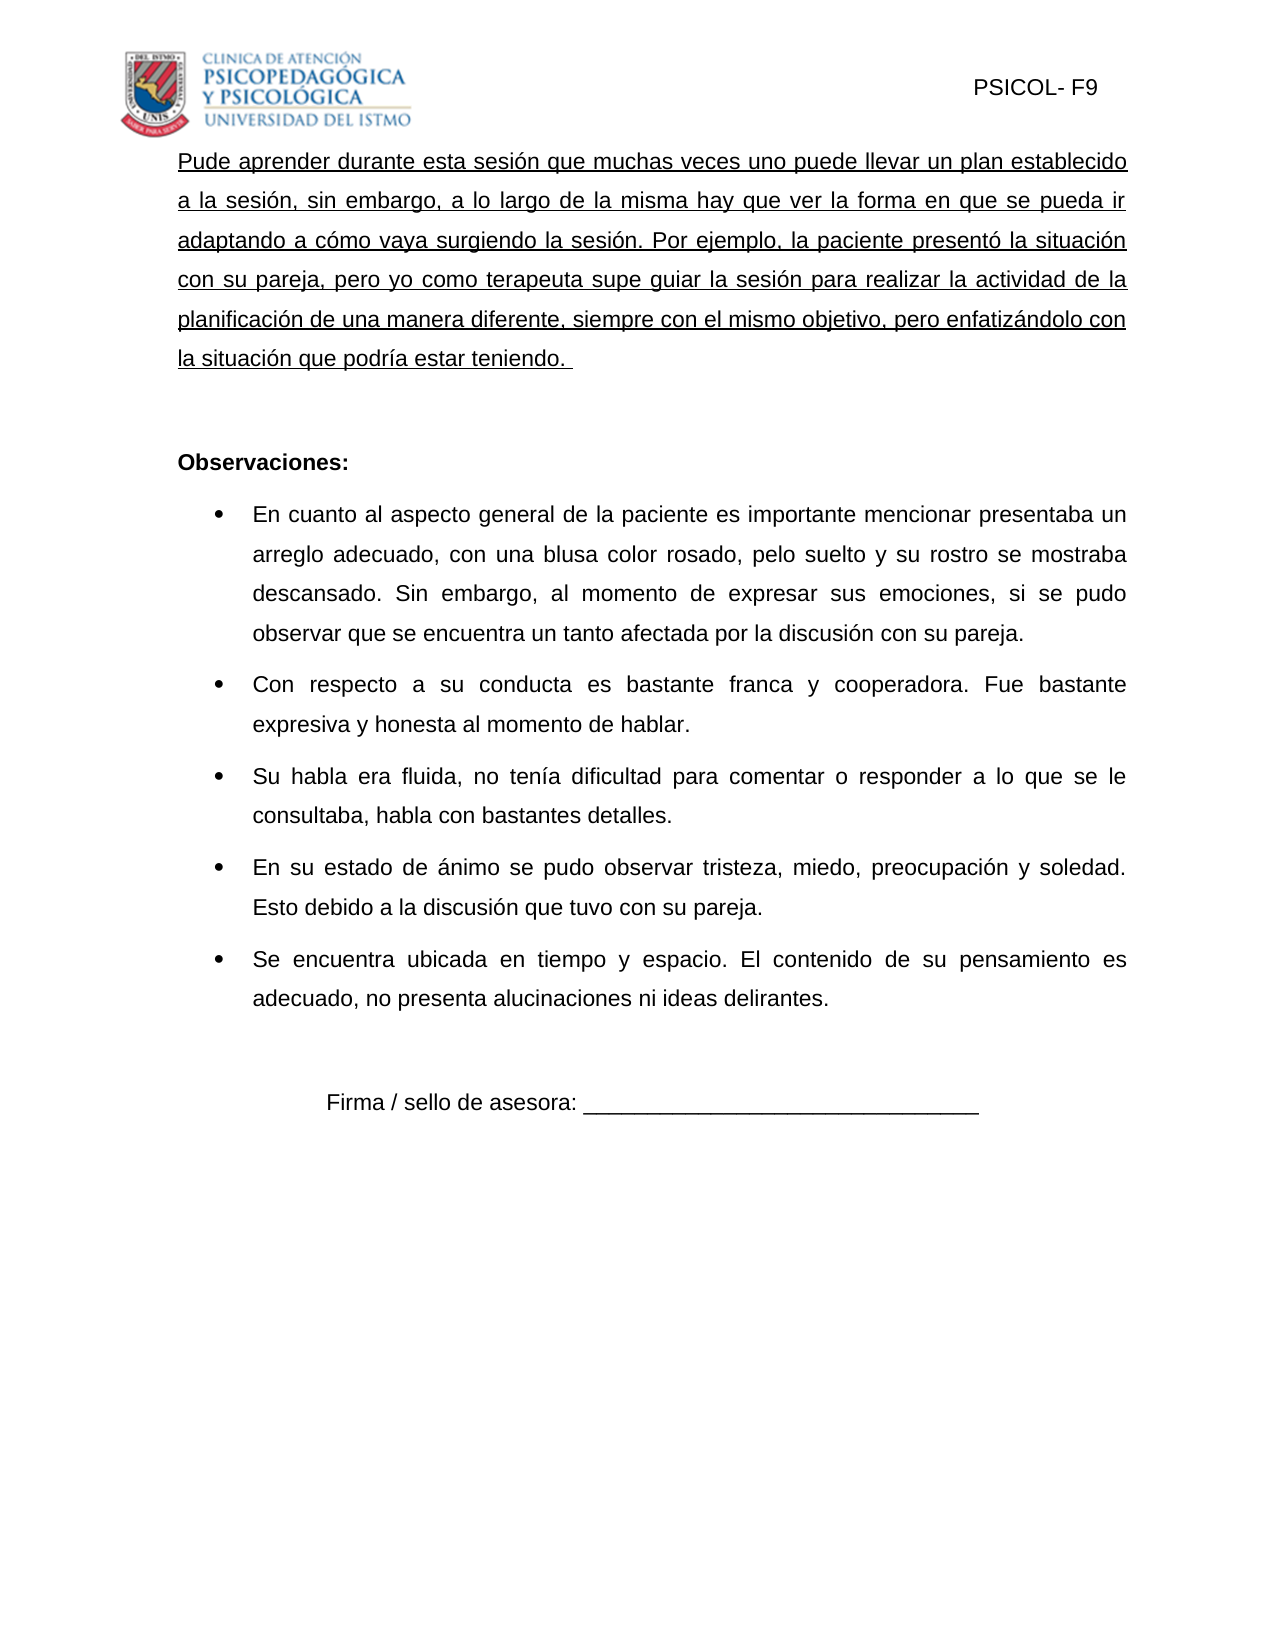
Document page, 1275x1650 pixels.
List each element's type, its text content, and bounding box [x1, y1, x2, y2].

text Pude aprender durante esta sesión que muchas veces uno puede llevar un plan establecido a la sesión, sin embargo, a lo largo de la misma hay que ver la forma en que se pueda ir adaptando a cómo vaya surgiendo la sesión. Por ejemplo, la paciente presentó la situación con su pareja, pero yo como terapeuta supe guiar la sesión para realizar la actividad de la planificación de una manera diferente, siempre con el mismo objetivo, pero enfatizándolo con la situación que podría estar teniendo. [177, 250, 1127, 289]
list Se encuentra ubicada en tiempo y espacio. El contenido de su pensamiento es adecuado, no presenta alucinaciones ni ideas delirantes. [215, 946, 1127, 1012]
text Observaciones: [177, 449, 1127, 475]
list En su estado de ánimo se pudo observar tristeza, miedo, preocupación y soledad. Esto debido a la discusión que tuvo con su pareja. [215, 854, 1127, 920]
list Con respecto a su conducta es bastante franca y cooperadora. Fue bastante expresiva y honesta al momento de hablar. [215, 671, 1127, 737]
text Pude aprender durante esta sesión que muchas veces uno puede llevar un plan establecido a la sesión, sin embargo, a lo largo de la misma hay que ver la forma en que se pueda ir adaptando a cómo vaya surgiendo la sesión. Por ejemplo, la paciente presentó la situación con su pareja, pero yo como terapeuta supe guiar la sesión para realizar la actividad de la planificación de una manera diferente, siempre con el mismo objetivo, pero enfatizándolo con la situación que podría estar teniendo. [177, 171, 1127, 249]
text Pude aprender durante esta sesión que muchas veces uno puede llevar un plan establecido a la sesión, sin embargo, a lo largo de la misma hay que ver la forma en que se pueda ir adaptando a cómo vaya surgiendo la sesión. Por ejemplo, la paciente presentó la situación con su pareja, pero yo como terapeuta supe guiar la sesión para realizar la actividad de la planificación de una manera diferente, siempre con el mismo objetivo, pero enfatizándolo con la situación que podría estar teniendo. [177, 290, 1127, 371]
text Firma / sello de asesora: _______________________________ [177, 1089, 1127, 1116]
picture [65, 20, 437, 148]
list Su habla era fluida, no tenía dificultad para comentar o responder a lo que se le consultaba, habla con bastantes detalles. [215, 763, 1127, 829]
list En cuanto al aspecto general de la paciente es importante mencionar presentaba un arreglo adecuado, con una blusa color rosado, pelo suelto y su rostro se mostraba descansado. Sin embargo, al momento de expresar sus emociones, si se pudo observar que se encuentra un tanto afectada por la discusión con su pareja. [215, 501, 1127, 646]
